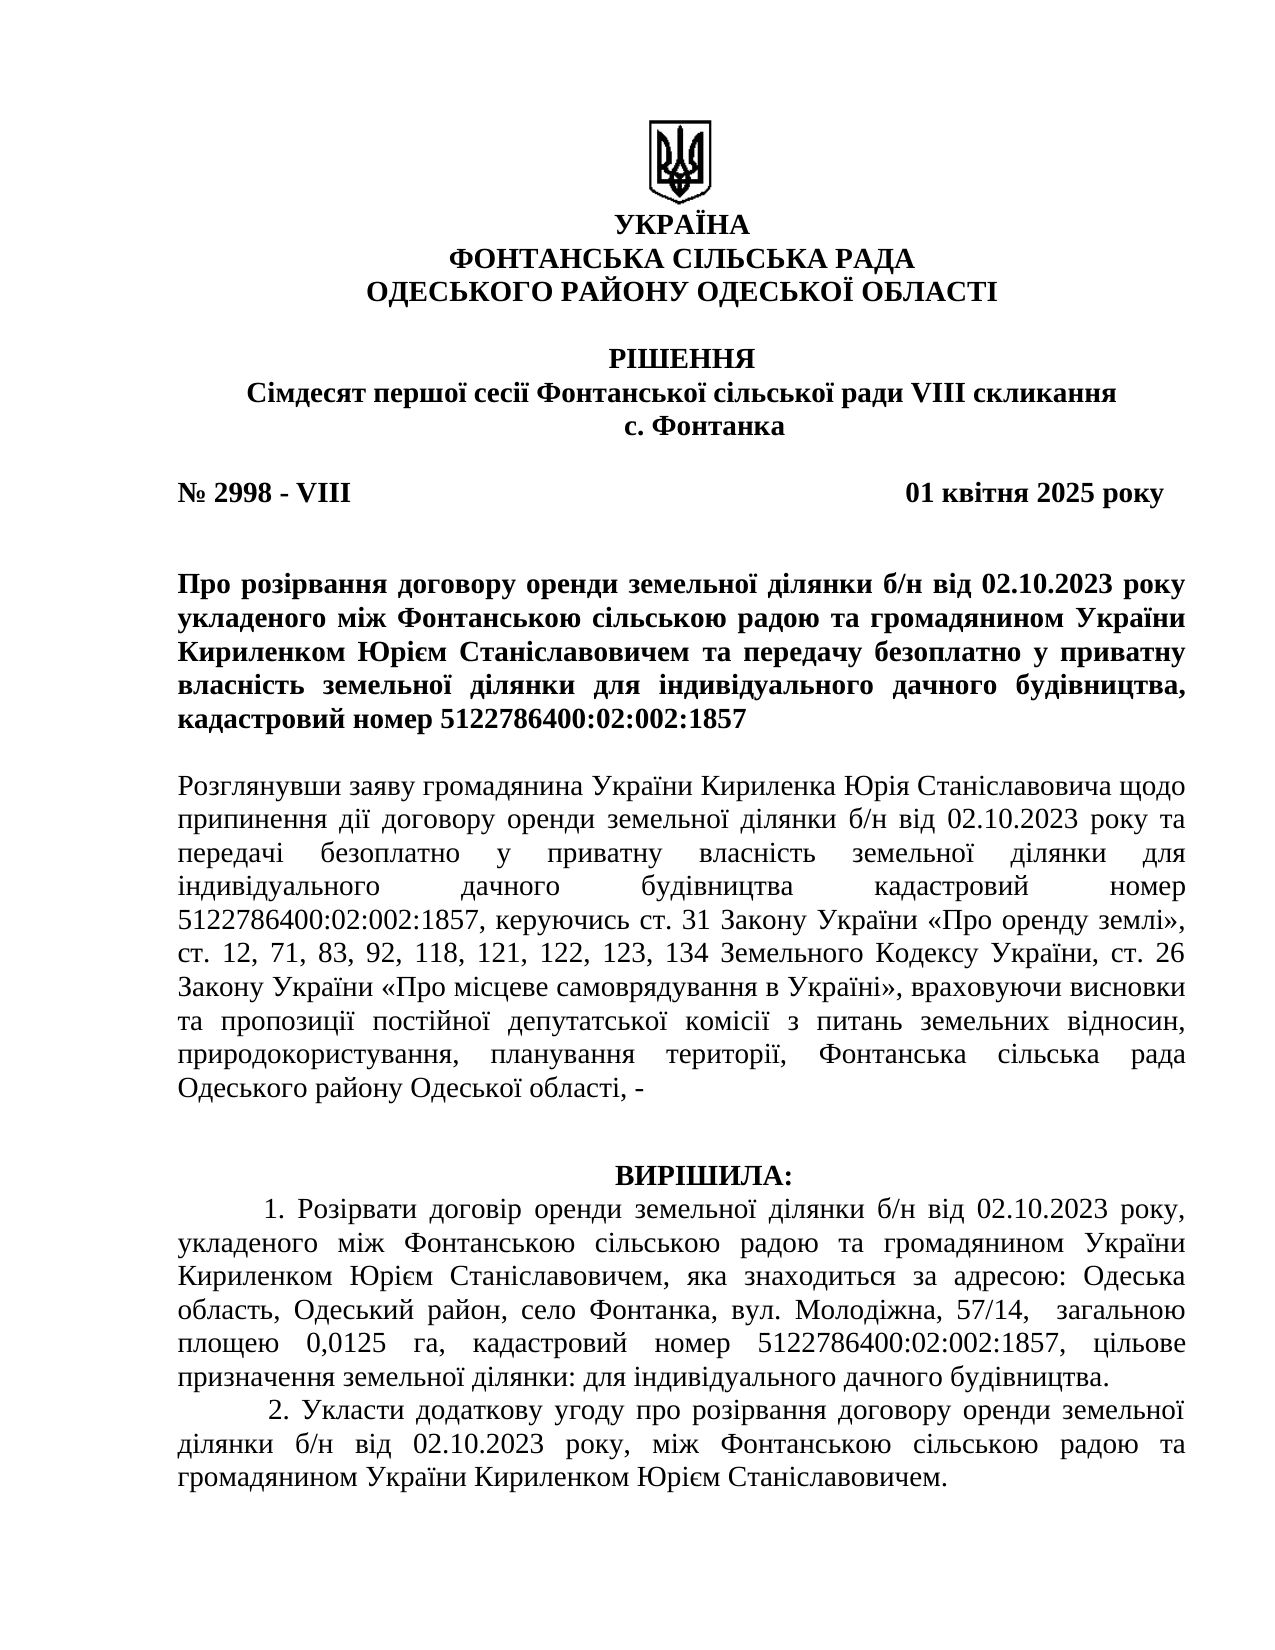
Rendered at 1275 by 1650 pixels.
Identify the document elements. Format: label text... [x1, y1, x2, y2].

list Сімдесят першої сесії Фонтанської сільської ради VIII скликання с. Фонтанка [177, 375, 1186, 442]
picture [647, 118, 717, 208]
list РІШЕННЯ [177, 341, 1186, 375]
text Розглянувши заяву громадянина України Кириленка Юрія Станіславовича щодо припинення дії договору оренди земельної ділянки б/н від 02.10.2023 року та передачі безоплатно у приватну власність земельної ділянки для індивідуального дачного будівництва кадастровий номер 5122786400:02:002:1857, керуючись ст. 31 Закону України «Про оренду землі», ст. 12, 71, 83, 92, 118, 121, 122, 123, 134 Земельного Кодексу України, ст. 26 Закону України «Про місцеве самоврядування в Україні», враховуючи висновки та пропозиції постійної депутатської комісії з питань земельних відносин, природокористування, планування території, Фонтанська сільська рада Одеського району Одеської області, - [177, 768, 1186, 1103]
list 1. Розірвати договір оренди земельної ділянки б/н від 02.10.2023 року, укладеного між Фонтанською сільською радою та громадянином України Кириленком Юрієм Станіславовичем, яка знаходиться за адресою: Одеська область, Одеський район, село Фонтанка, вул. Молодіжна, 57/14, загальною площею 0,0125 га, кадастровий номер 5122786400:02:002:1857, цільове призначення земельної ділянки: для індивідуального дачного будівництва. [177, 1191, 1186, 1392]
list УКРАЇНА [177, 207, 1186, 241]
subtitle № 2998 - VIII 01 квітня 2025 року [177, 476, 1186, 509]
text Про розірвання договору оренди земельної ділянки б/н від 02.10.2023 року укладеного між Фонтанською сільською радою та громадянином України Кириленком Юрієм Станіславовичем та передачу безоплатно у приватну власність земельної ділянки для індивідуального дачного будівництва, кадастровий номер 5122786400:02:002:1857 [177, 567, 1186, 734]
list ОДЕСЬКОГО РАЙОНУ ОДЕСЬКОЇ ОБЛАСТІ [177, 274, 1186, 308]
list 2. Укласти додаткову угоду про розірвання договору оренди земельної ділянки б/н від 02.10.2023 року, між Фонтанською сільською радою та громадянином України Кириленком Юрієм Станіславовичем. [177, 1392, 1186, 1493]
list ФОНТАНСЬКА СІЛЬСЬКА РАДА [177, 241, 1186, 274]
text ВИРІШИЛА: [177, 1158, 1186, 1191]
